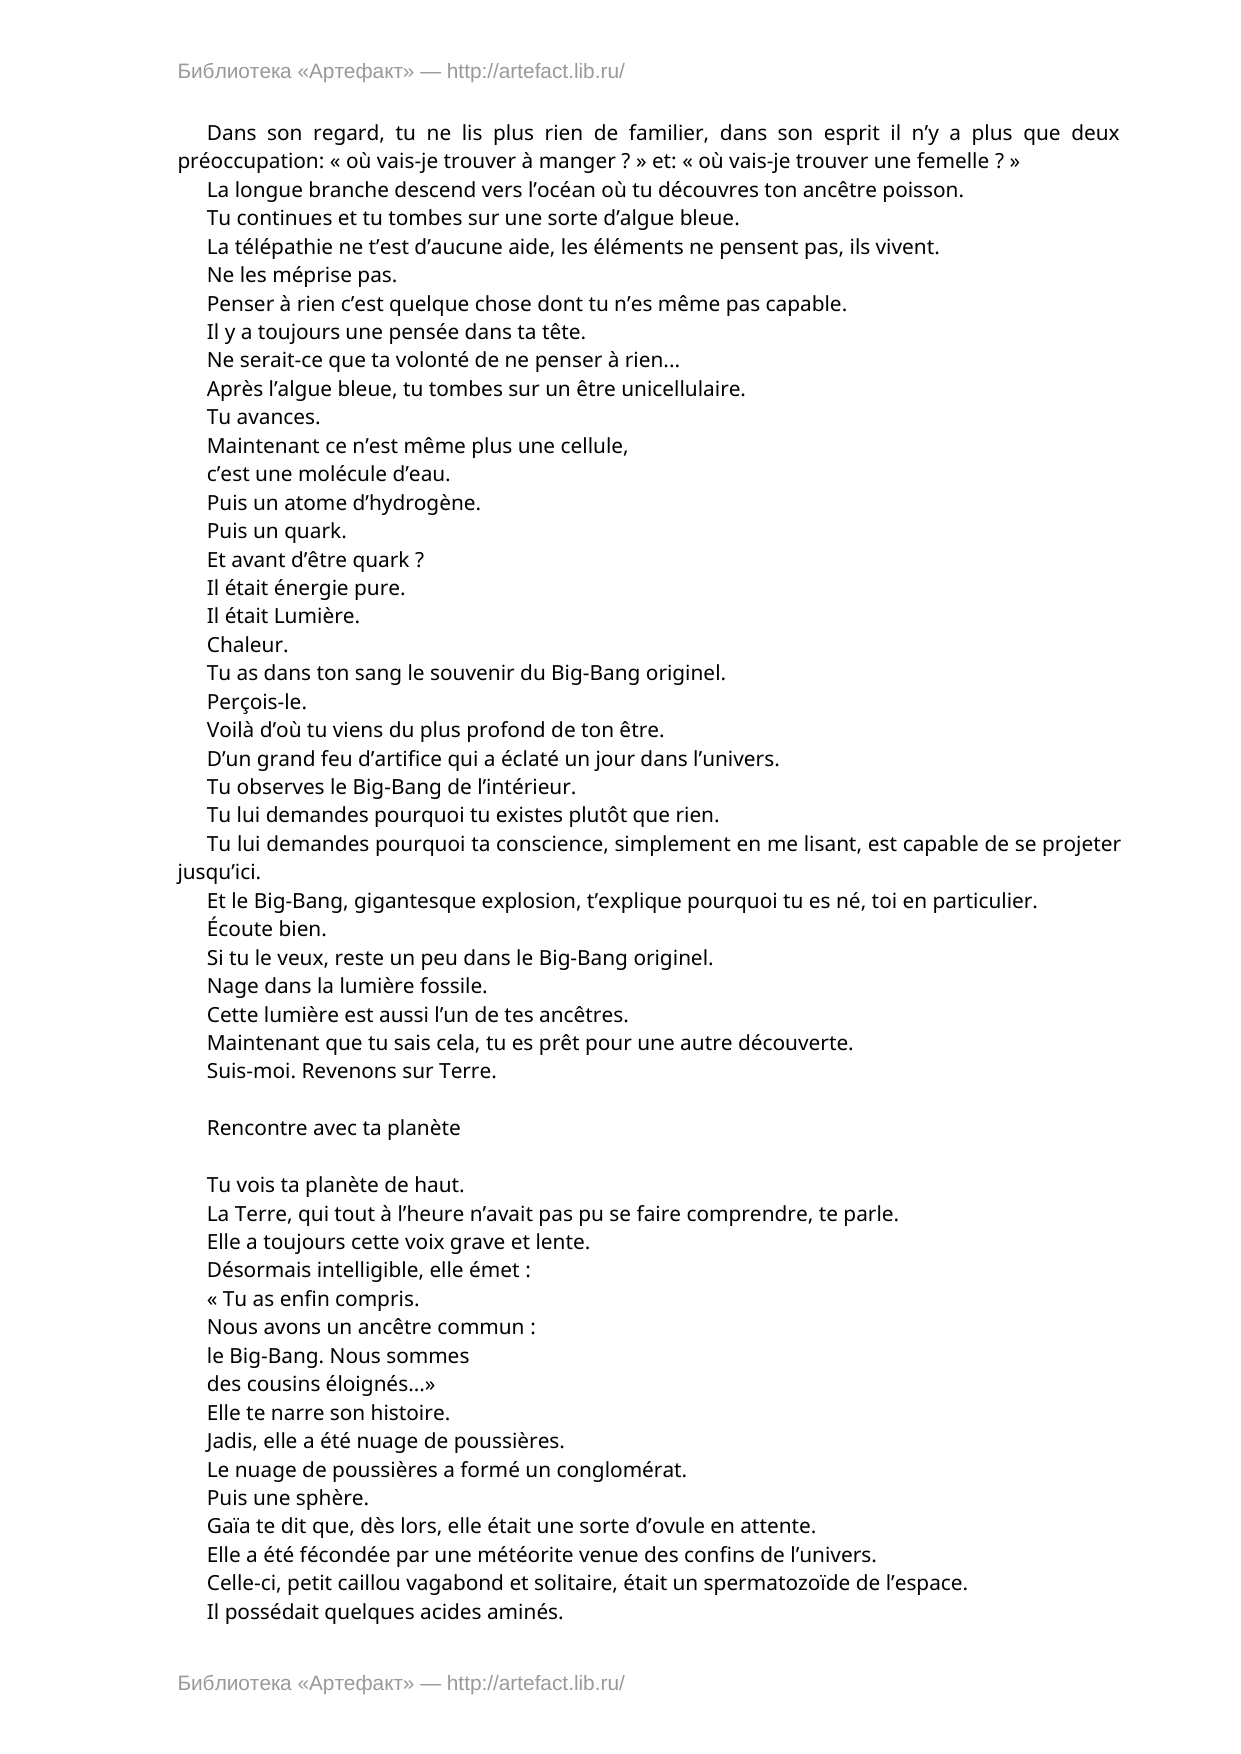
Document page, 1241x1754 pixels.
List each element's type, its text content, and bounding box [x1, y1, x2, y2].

text Après l’algue bleue, tu tombes sur un être unicellulaire. [177, 374, 1122, 402]
text La longue branche descend vers l’océan où tu découvres ton ancêtre poisson. [177, 175, 1122, 203]
text Nage dans la lumière fossile. [177, 971, 1122, 1000]
text Et avant d’être quark ? [177, 545, 1122, 573]
text Elle a été fécondée par une météorite venue des confins de l’univers. [177, 1540, 1122, 1568]
text Elle a toujours cette voix grave et lente. [177, 1227, 1122, 1256]
text Chaleur. [177, 630, 1122, 658]
text Désormais intelligible, elle émet : [177, 1256, 1122, 1284]
text Voilà d’où tu viens du plus profond de ton être. [177, 715, 1122, 744]
text Il était Lumière. [177, 602, 1122, 630]
text le Big-Bang. Nous sommes [177, 1341, 1122, 1369]
text Il y a toujours une pensée dans ta tête. [177, 317, 1122, 346]
text Cette lumière est aussi l’un de tes ancêtres. [177, 1000, 1122, 1028]
text Tu lui demandes pourquoi ta conscience, simplement en me lisant, est capable de se projeter jusqu’ici. [177, 829, 1122, 886]
text La Terre, qui tout à l’heure n’avait pas pu se faire comprendre, te parle. [177, 1199, 1122, 1227]
text Tu vois ta planète de haut. [177, 1170, 1122, 1199]
text c’est une molécule d’eau. [177, 459, 1122, 488]
text Puis un atome d’hydrogène. [177, 488, 1122, 516]
text des cousins éloignés...» [177, 1369, 1122, 1398]
text Jadis, elle a été nuage de poussières. [177, 1426, 1122, 1455]
text Il était énergie pure. [177, 573, 1122, 602]
text Penser à rien c’est quelque chose dont tu n’es même pas capable. [177, 289, 1122, 317]
text Si tu le veux, reste un peu dans le Big-Bang originel. [177, 943, 1122, 971]
text Celle-ci, petit caillou vagabond et solitaire, était un spermatozoïde de l’espace. [177, 1568, 1122, 1597]
text Gaïa te dit que, dès lors, elle était une sorte d’ovule en attente. [177, 1512, 1122, 1540]
text Maintenant ce n’est même plus une cellule, [177, 431, 1122, 459]
text Nous avons un ancêtre commun : [177, 1312, 1122, 1341]
text Il possédait quelques acides aminés. [177, 1597, 1122, 1625]
text Elle te narre son histoire. [177, 1398, 1122, 1426]
text Tu as dans ton sang le souvenir du Big-Bang originel. [177, 658, 1122, 687]
subtitle Rencontre avec ta planète [177, 1113, 1122, 1142]
text La télépathie ne t’est d’aucune aide, les éléments ne pensent pas, ils vivent. [177, 232, 1122, 260]
text D’un grand feu d’artifice qui a éclaté un jour dans l’univers. [177, 744, 1122, 772]
text Ne serait-ce que ta volonté de ne penser à rien... [177, 346, 1122, 374]
text Écoute bien. [177, 914, 1122, 943]
text Et le Big-Bang, gigantesque explosion, t’explique pourquoi tu es né, toi en particulier. [177, 886, 1122, 914]
text Maintenant que tu sais cela, tu es prêt pour une autre découverte. [177, 1028, 1122, 1057]
text « Tu as enfin compris. [177, 1284, 1122, 1312]
text Le nuage de poussières a formé un conglomérat. [177, 1455, 1122, 1483]
text Puis un quark. [177, 516, 1122, 545]
text Ne les méprise pas. [177, 260, 1122, 289]
text Tu lui demandes pourquoi tu existes plutôt que rien. [177, 801, 1122, 829]
text Perçois-le. [177, 687, 1122, 715]
text Tu observes le Big-Bang de l’intérieur. [177, 772, 1122, 801]
text Puis une sphère. [177, 1483, 1122, 1512]
text Tu continues et tu tombes sur une sorte d’algue bleue. [177, 203, 1122, 232]
text Tu avances. [177, 402, 1122, 431]
text Suis-moi. Revenons sur Terre. [177, 1057, 1122, 1085]
text Dans son regard, tu ne lis plus rien de familier, dans son esprit il n’y a plus que deux préoccupation: « où vais-je trouver à manger ? » et: « où vais-je trouver une femelle ? » [177, 118, 1122, 175]
